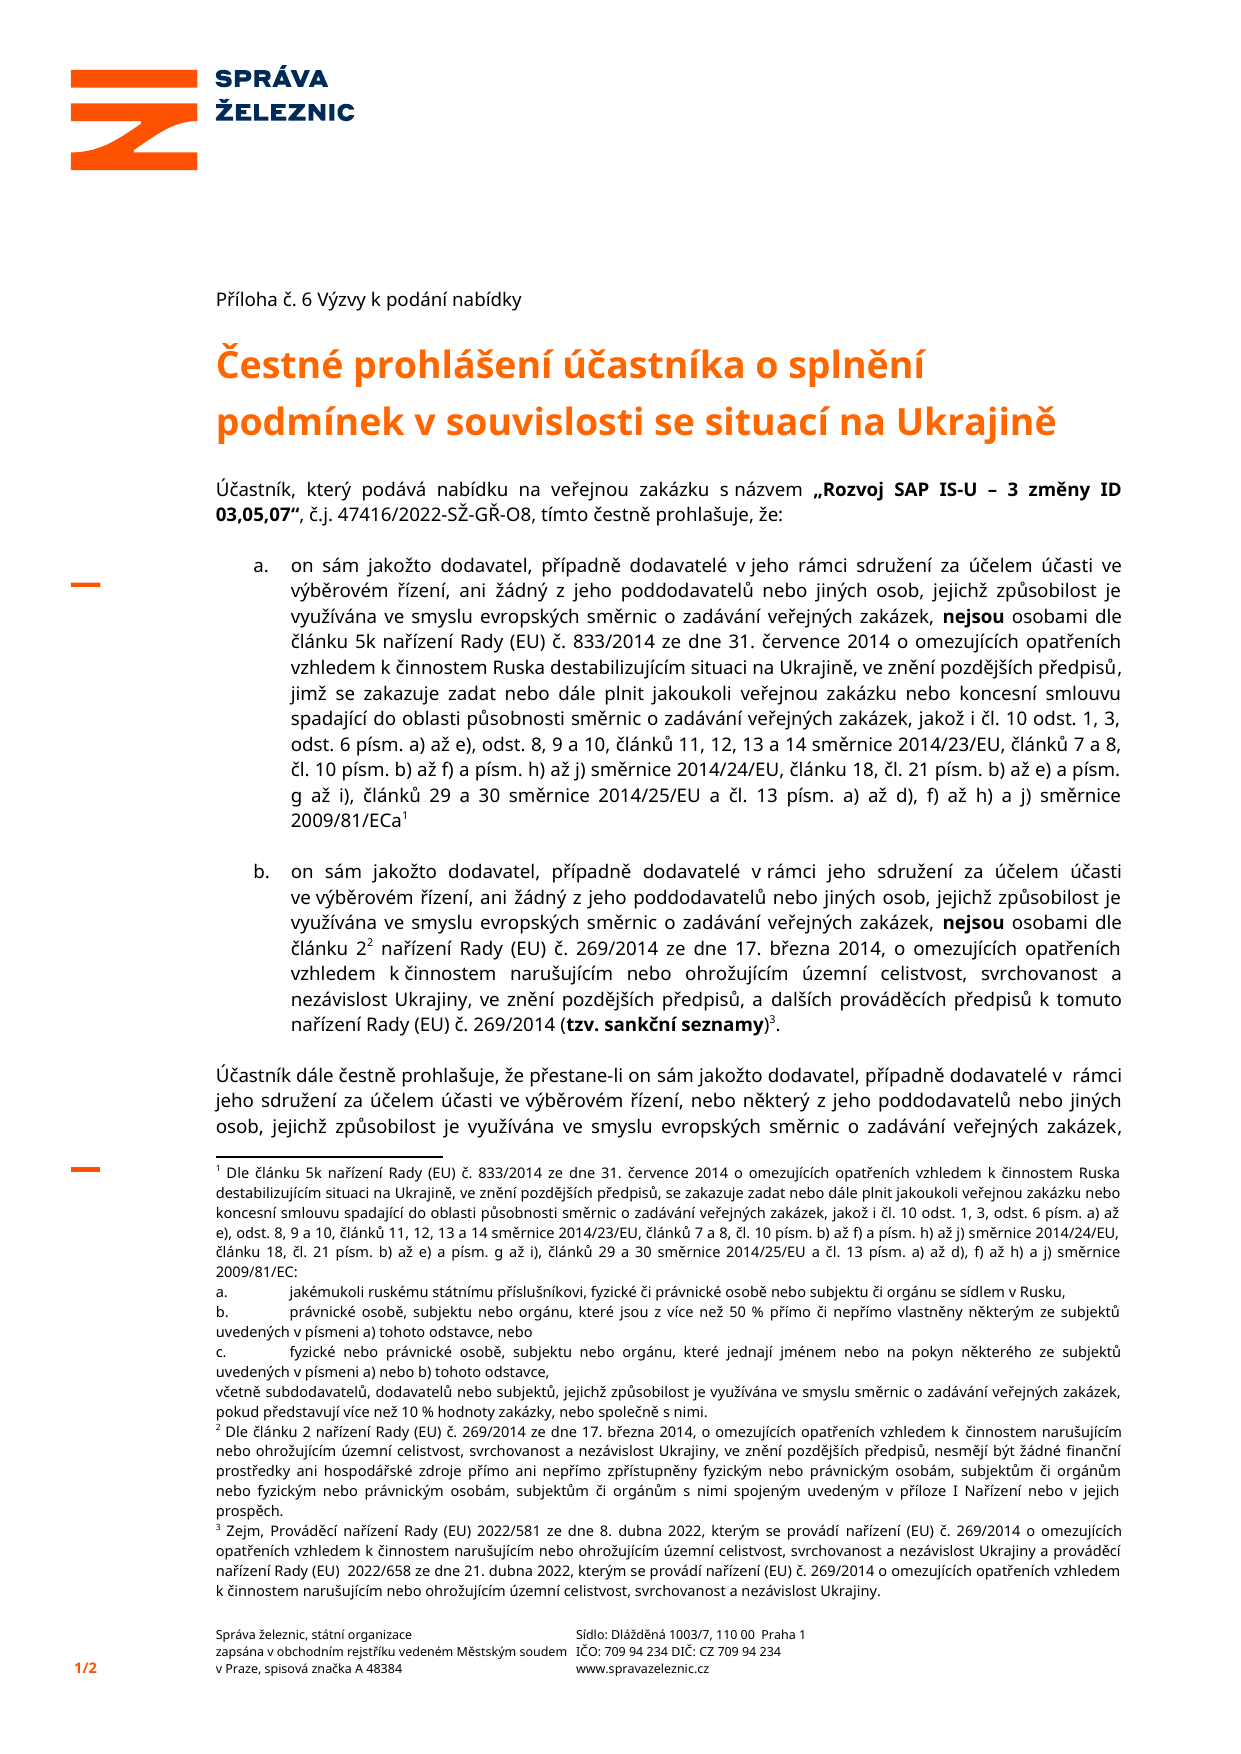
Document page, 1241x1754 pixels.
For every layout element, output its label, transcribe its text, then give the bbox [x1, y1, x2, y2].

list on sám jakožto dodavatel, případně dodavatelé v rámci jeho sdružení za účelem účasti ve výběrovém řízení, ani žádný z jeho poddodavatelů nebo jiných osob, jejichž způsobilost je využívána ve smyslu evropských směrnic o zadávání veřejných zakázek, nejsou osobami dle článku 2 nařízení Rady (EU) č. 269/2014 ze dne 17. března 2014, o omezujících opatřeních vzhledem k činnostem narušujícím nebo ohrožujícím územní celistvost, svrchovanost a nezávislost Ukrajiny, ve znění pozdějších předpisů, a dalších prováděcích předpisů k tomuto nařízení Rady (EU) č. 269/2014 (tzv. sankční seznamy). [253, 858, 1122, 1037]
list on sám jakožto dodavatel, případně dodavatelé v jeho rámci sdružení za účelem účasti ve výběrovém řízení, ani žádný z jeho poddodavatelů nebo jiných osob, jejichž způsobilost je využívána ve smyslu evropských směrnic o zadávání veřejných zakázek, nejsou osobami dle článku 5k nařízení Rady (EU) č. 833/2014 ze dne 31. července 2014 o omezujících opatřeních vzhledem k činnostem Ruska destabilizujícím situaci na Ukrajině, ve znění pozdějších předpisů, jimž se zakazuje zadat nebo dále plnit jakoukoli veřejnou zakázku nebo koncesní smlouvu spadající do oblasti působnosti směrnic o zadávání veřejných zakázek, jakož i čl. 10 odst. 1, 3, odst. 6 písm. a) až e), odst. 8, 9 a 10, článků 11, 12, 13 a 14 směrnice 2014/23/EU, článků 7 a 8, čl. 10 písm. b) až f) a písm. h) až j) směrnice 2014/24/EU, článku 18, čl. 21 písm. b) až e) a písm. g až i), článků 29 a 30 směrnice 2014/25/EU a čl. 13 písm. a) až d), f) až h) a j) směrnice 2009/81/ECa [253, 552, 1122, 833]
text Účastník dále čestně prohlašuje, že přestane-li on sám jakožto dodavatel, případně dodavatelé v rámci jeho sdružení za účelem účasti ve výběrovém řízení, nebo některý z jeho poddodavatelů nebo jiných osob, jejichž způsobilost je využívána ve smyslu evropských směrnic o zadávání veřejných zakázek, splňovat výše uvedené podmínky, k nimž se toto četné prohlášení vztahuje, a to kdykoliv až do okamžiku ukončení výběrového řízení, oznámí tuto skutečnost bez zbytečného odkladu, nejpozději však do 3 pracovních dnů ode dne, kdy přestal splňovat výše uvedené podmínky, k nimž se toto četné prohlášení vztahuje, zadavateli veřejné zakázky. [216, 1062, 1122, 1139]
text Účastník, který podává nabídku na veřejnou zakázku s názvem „Rozvoj SAP IS-U – 3 změny ID 03,05,07“, č.j. 47416/2022-SŽ-GŘ-O8, tímto čestně prohlašuje, že: [216, 476, 1122, 527]
text Čestné prohlášení účastníka o splnění podmínek v souvislosti se situací na Ukrajině [216, 339, 1122, 446]
text Příloha č. 6 Výzvy k podání nabídky [216, 286, 1122, 311]
